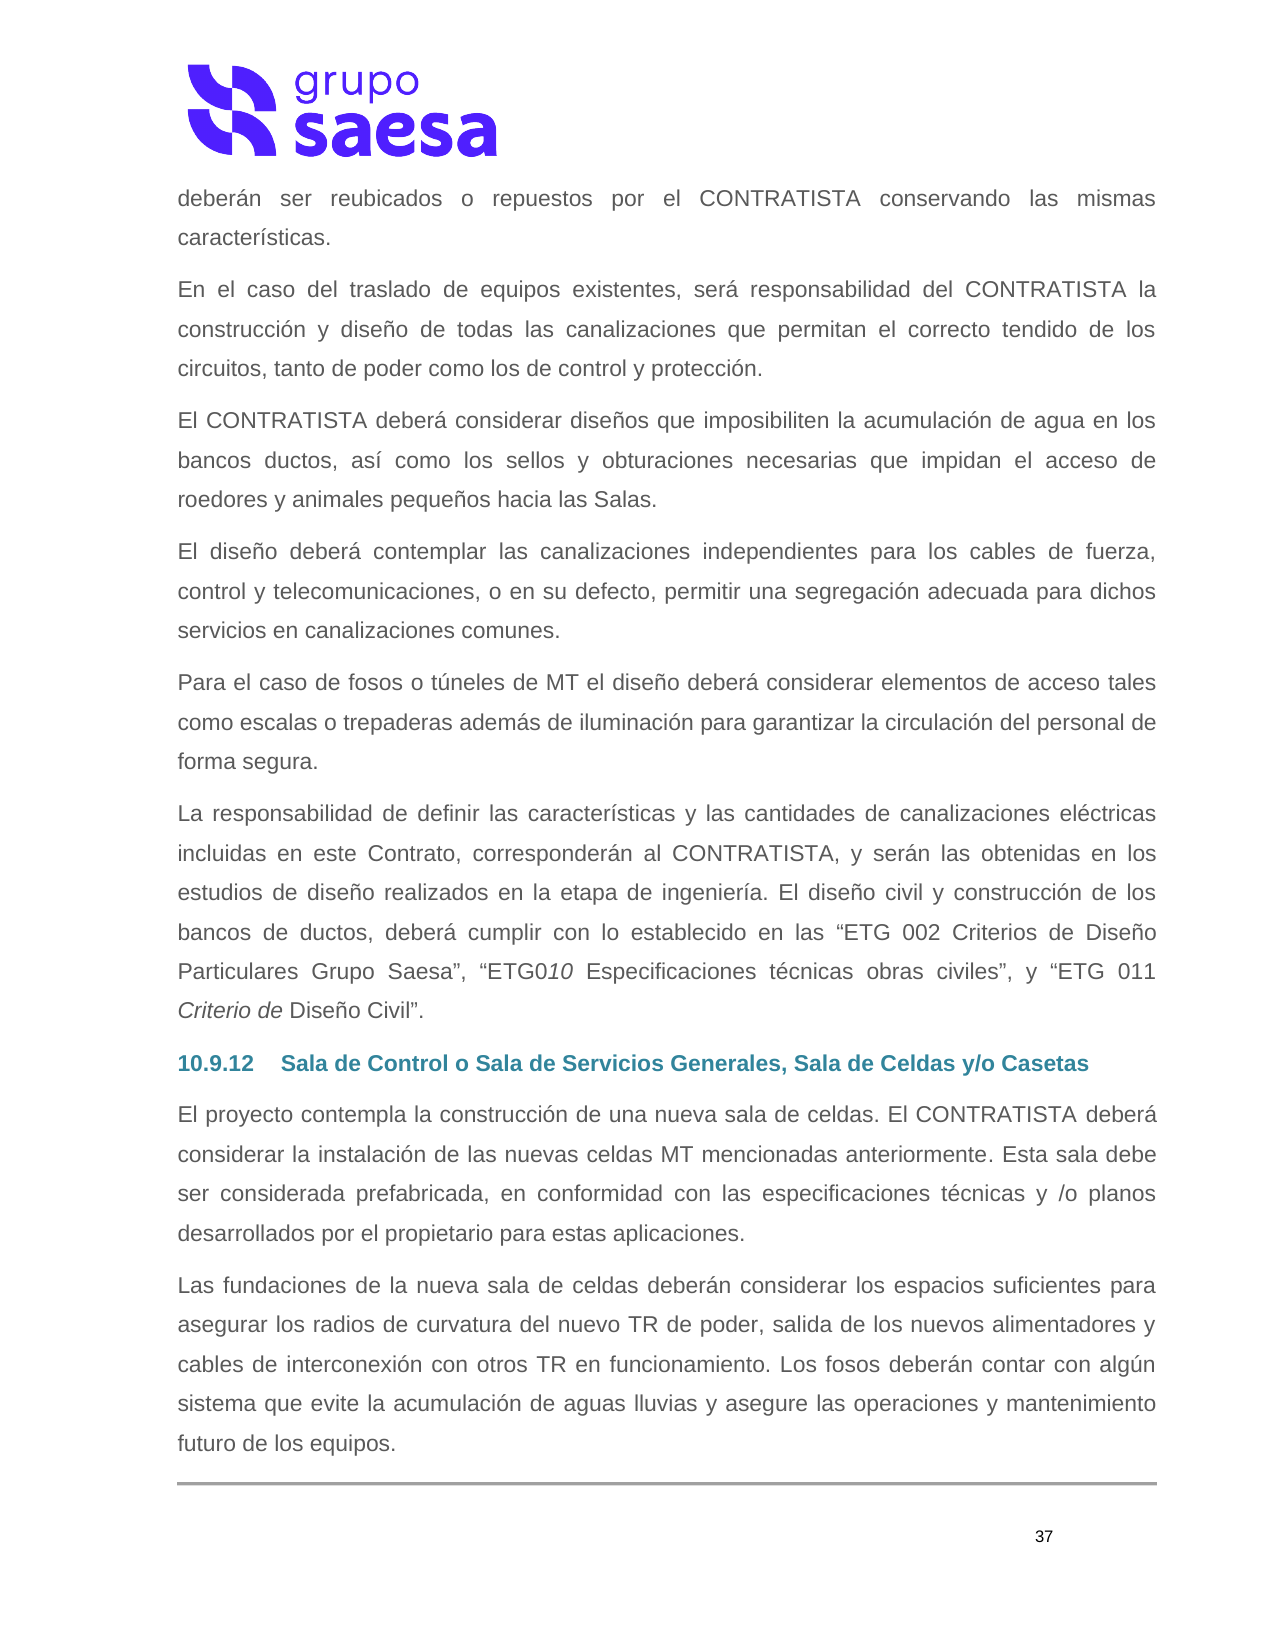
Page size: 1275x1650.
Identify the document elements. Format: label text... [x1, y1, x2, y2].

picture [177, 56, 506, 160]
text Para el caso de fosos o túneles de MT el diseño deberá considerar elementos de acceso tales como escalas o trepaderas además de iluminación para garantizar la circulación del personal de forma segura. [177, 669, 1157, 774]
subtitle Sala de Control o Sala de Servicios Generales, Sala de Celdas y/o Casetas [177, 1049, 1157, 1076]
text La responsabilidad de definir las características y las cantidades de canalizaciones eléctricas incluidas en este Contrato, corresponderán al CONTRATISTA, y serán las obtenidas en los estudios de diseño realizados en la etapa de ingeniería. El diseño civil y construcción de los bancos de ductos, deberá cumplir con lo establecido en las “ETG 002 Criterios de Diseño Particulares Grupo Saesa”, “ETG010 Especificaciones técnicas obras civiles”, y “ETG 011 Criterio de Diseño Civil”. [177, 800, 1157, 1024]
text En el caso del traslado de equipos existentes, será responsabilidad del CONTRATISTA la construcción y diseño de todas las canalizaciones que permitan el correcto tendido de los circuitos, tanto de poder como los de control y protección. [177, 276, 1157, 382]
text El CONTRATISTA deberá considerar diseños que imposibiliten la acumulación de agua en los bancos ductos, así como los sellos y obturaciones necesarias que impidan el acceso de roedores y animales pequeños hacia las Salas. [177, 407, 1157, 513]
text El diseño deberá contemplar las canalizaciones independientes para los cables de fuerza, control y telecomunicaciones, o en su defecto, permitir una segregación adecuada para dichos servicios en canalizaciones comunes. [177, 538, 1157, 643]
text Las fundaciones de la nueva sala de celdas deberán considerar los espacios suficientes para asegurar los radios de curvatura del nuevo TR de poder, salida de los nuevos alimentadores y cables de interconexión con otros TR en funcionamiento. Los fosos deberán contar con algún sistema que evite la acumulación de aguas lluvias y asegure las operaciones y mantenimiento futuro de los equipos. [177, 1272, 1157, 1456]
text El proyecto contempla la construcción de una nueva sala de celdas. El CONTRATISTA deberá considerar la instalación de las nuevas celdas MT mencionadas anteriormente. Esta sala debe ser considerada prefabricada, en conformidad con las especificaciones técnicas y /o planos desarrollados por el propietario para estas aplicaciones. [177, 1101, 1157, 1246]
